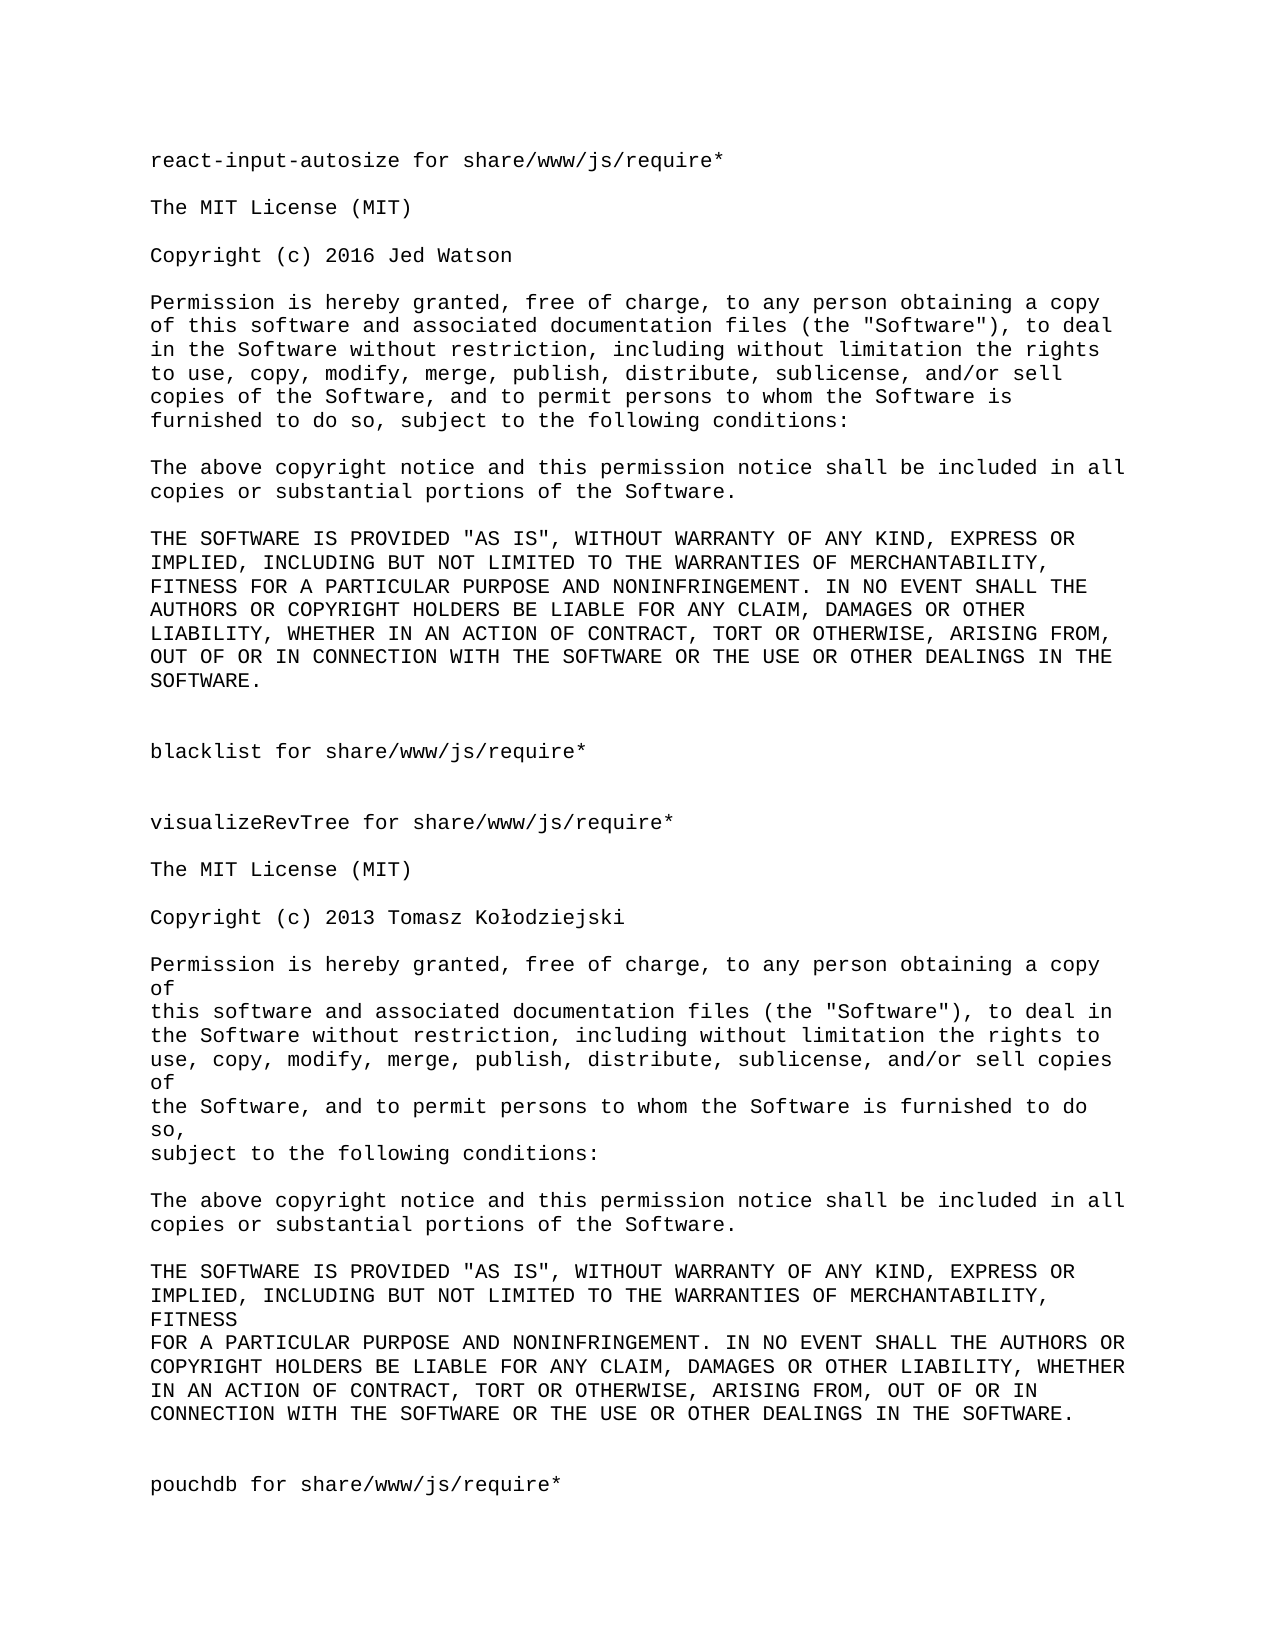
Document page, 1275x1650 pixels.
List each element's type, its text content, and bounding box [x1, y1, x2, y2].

text CONNECTION WITH THE SOFTWARE OR THE USE OR OTHER DEALINGS IN THE SOFTWARE. [150, 1403, 1125, 1427]
text SOFTWARE. [150, 670, 1125, 694]
text copies of the Software, and to permit persons to whom the Software is [150, 386, 1125, 410]
text the Software, and to permit persons to whom the Software is furnished to do so, [150, 1096, 1125, 1143]
text furnished to do so, subject to the following conditions: [150, 410, 1125, 434]
text Copyright (c) 2016 Jed Watson [150, 244, 1125, 268]
text The above copyright notice and this permission notice shall be included in all [150, 457, 1125, 481]
text to use, copy, modify, merge, publish, distribute, sublicense, and/or sell [150, 363, 1125, 386]
text in the Software without restriction, including without limitation the rights [150, 339, 1125, 363]
text react-input-autosize for share/www/js/require* [150, 150, 1125, 174]
text visualizeRevTree for share/www/js/require* [150, 812, 1125, 836]
text THE SOFTWARE IS PROVIDED "AS IS", WITHOUT WARRANTY OF ANY KIND, EXPRESS OR [150, 528, 1125, 552]
text COPYRIGHT HOLDERS BE LIABLE FOR ANY CLAIM, DAMAGES OR OTHER LIABILITY, WHETHER [150, 1356, 1125, 1379]
text subject to the following conditions: [150, 1143, 1125, 1167]
text Copyright (c) 2013 Tomasz Kołodziejski [150, 907, 1125, 930]
text The above copyright notice and this permission notice shall be included in all [150, 1190, 1125, 1214]
text AUTHORS OR COPYRIGHT HOLDERS BE LIABLE FOR ANY CLAIM, DAMAGES OR OTHER [150, 599, 1125, 623]
text THE SOFTWARE IS PROVIDED "AS IS", WITHOUT WARRANTY OF ANY KIND, EXPRESS OR [150, 1261, 1125, 1285]
text OUT OF OR IN CONNECTION WITH THE SOFTWARE OR THE USE OR OTHER DEALINGS IN THE [150, 647, 1125, 670]
text copies or substantial portions of the Software. [150, 1214, 1125, 1238]
text copies or substantial portions of the Software. [150, 481, 1125, 505]
text blacklist for share/www/js/require* [150, 741, 1125, 765]
text FOR A PARTICULAR PURPOSE AND NONINFRINGEMENT. IN NO EVENT SHALL THE AUTHORS OR [150, 1332, 1125, 1356]
text Permission is hereby granted, free of charge, to any person obtaining a copy [150, 292, 1125, 316]
text pouchdb for share/www/js/require* [150, 1474, 1125, 1498]
text of this software and associated documentation files (the "Software"), to deal [150, 316, 1125, 339]
text IMPLIED, INCLUDING BUT NOT LIMITED TO THE WARRANTIES OF MERCHANTABILITY, [150, 552, 1125, 576]
text use, copy, modify, merge, publish, distribute, sublicense, and/or sell copies of [150, 1048, 1125, 1096]
text Permission is hereby granted, free of charge, to any person obtaining a copy of [150, 954, 1125, 1001]
text The MIT License (MIT) [150, 859, 1125, 883]
text LIABILITY, WHETHER IN AN ACTION OF CONTRACT, TORT OR OTHERWISE, ARISING FROM, [150, 623, 1125, 647]
text IN AN ACTION OF CONTRACT, TORT OR OTHERWISE, ARISING FROM, OUT OF OR IN [150, 1379, 1125, 1403]
text FITNESS FOR A PARTICULAR PURPOSE AND NONINFRINGEMENT. IN NO EVENT SHALL THE [150, 576, 1125, 599]
text IMPLIED, INCLUDING BUT NOT LIMITED TO THE WARRANTIES OF MERCHANTABILITY, FITNESS [150, 1285, 1125, 1332]
text The MIT License (MIT) [150, 197, 1125, 221]
text the Software without restriction, including without limitation the rights to [150, 1025, 1125, 1048]
text this software and associated documentation files (the "Software"), to deal in [150, 1001, 1125, 1025]
